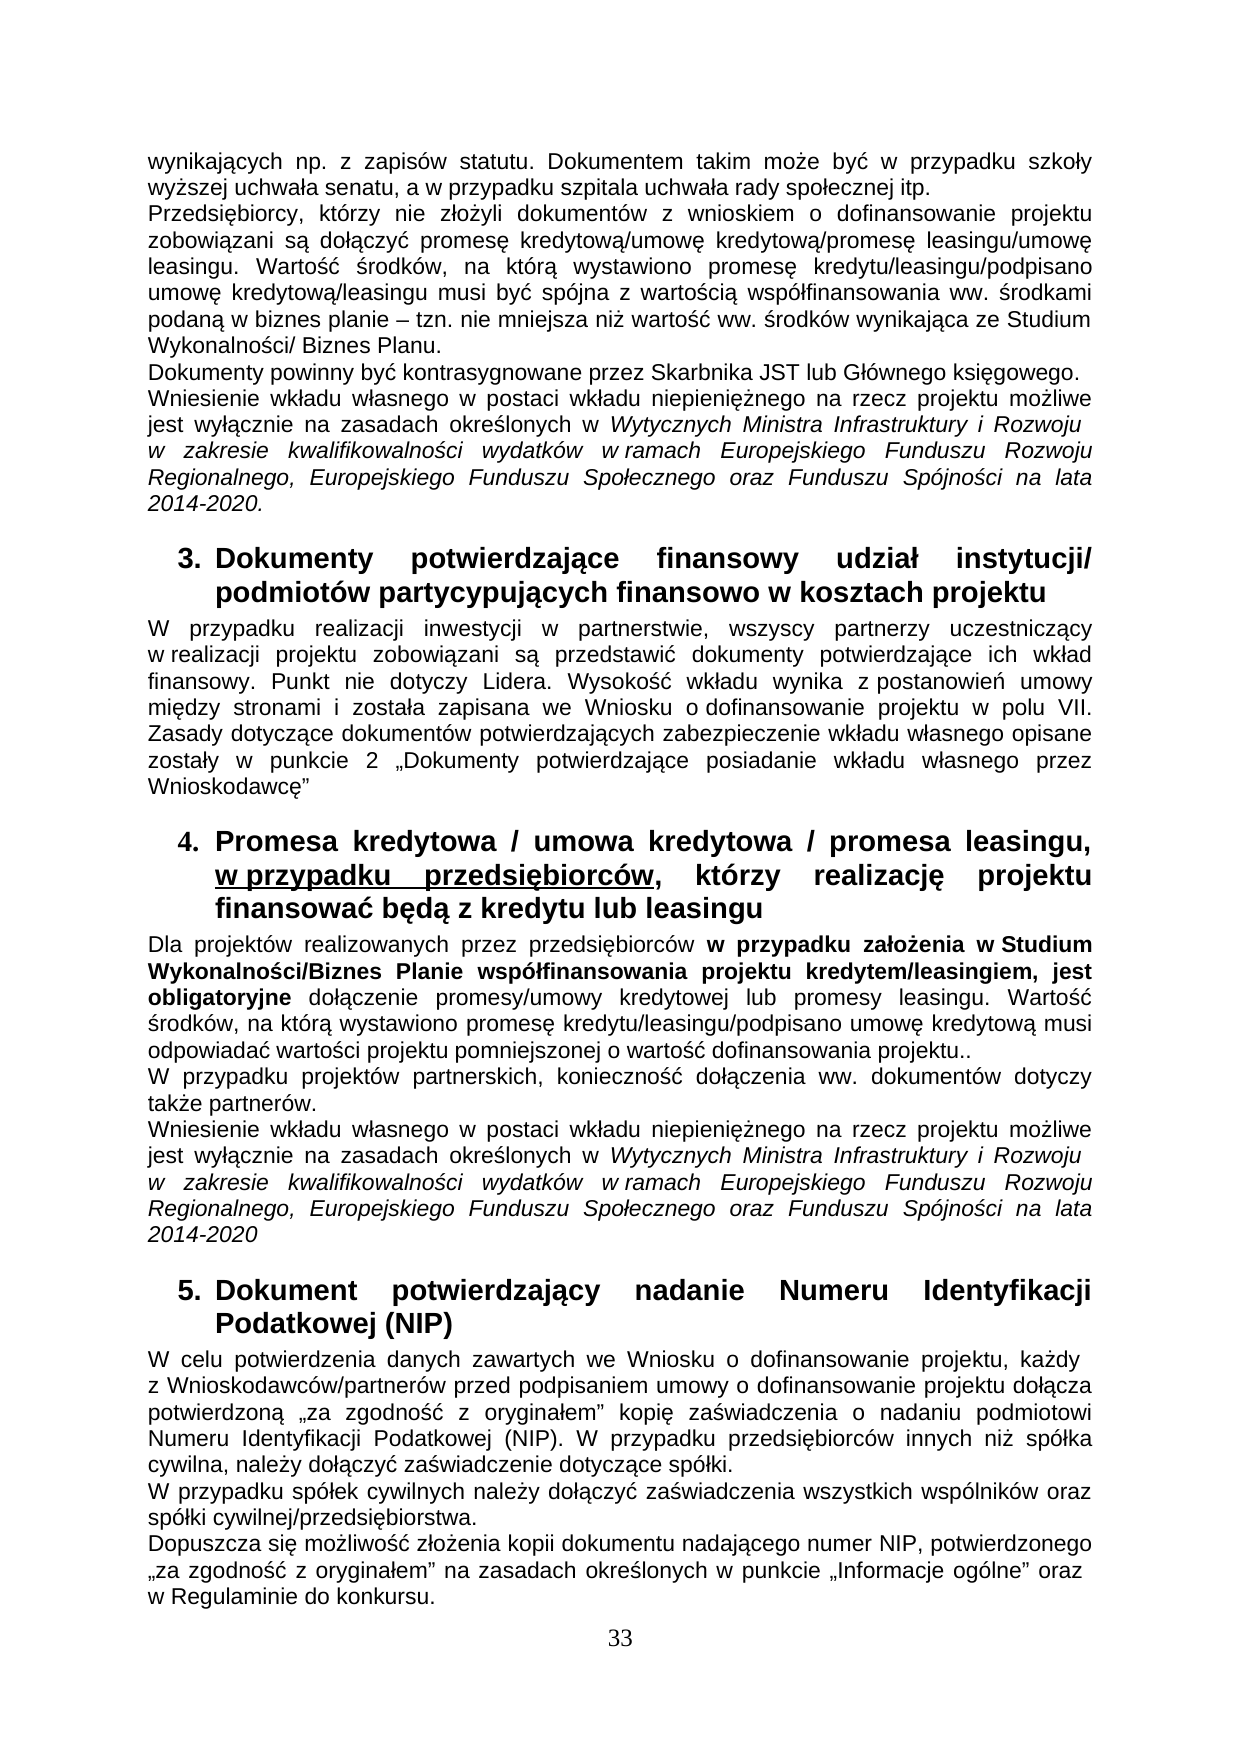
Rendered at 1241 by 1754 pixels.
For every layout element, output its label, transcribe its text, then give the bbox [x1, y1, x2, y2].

text W przypadku realizacji inwestycji w partnerstwie, wszyscy partnerzy uczestniczący w realizacji projektu zobowiązani są przedstawić dokumenty potwierdzające ich wkład finansowy. Punkt nie dotyczy Lidera. Wysokość wkładu wynika z postanowień umowy między stronami i została zapisana we Wniosku o dofinansowanie projektu w polu VII. Zasady dotyczące dokumentów potwierdzających zabezpieczenie wkładu własnego opisane zostały w punkcie 2 „Dokumenty potwierdzające posiadanie wkładu własnego przez Wnioskodawcę” [148, 615, 1093, 799]
text W przypadku projektów partnerskich, konieczność dołączenia ww. dokumentów dotyczy także partnerów. [148, 1063, 1093, 1116]
subtitle Dokument potwierdzający nadanie Numeru Identyfikacji Podatkowej (NIP) [177, 1273, 1093, 1340]
text Wniesienie wkładu własnego w postaci wkładu niepieniężnego na rzecz projektu możliwe jest wyłącznie na zasadach określonych w Wytycznych Ministra Infrastruktury i Rozwoju w zakresie kwalifikowalności wydatków w ramach Europejskiego Funduszu Rozwoju Regionalnego, Europejskiego Funduszu Społecznego oraz Funduszu Spójności na lata 2014-2020 [148, 1116, 1093, 1248]
text Przedsiębiorcy, którzy nie złożyli dokumentów z wnioskiem o dofinansowanie projektu zobowiązani są dołączyć promesę kredytową/umowę kredytową/promesę leasingu/umowę leasingu. Wartość środków, na którą wystawiono promesę kredytu/leasingu/podpisano umowę kredytową/leasingu musi być spójna z wartością współfinansowania ww. środkami podaną w biznes planie – tzn. nie mniejsza niż wartość ww. środków wynikająca ze Studium Wykonalności/ Biznes Planu. [148, 200, 1093, 358]
text W przypadku spółek cywilnych należy dołączyć zaświadczenia wszystkich wspólników oraz spółki cywilnej/przedsiębiorstwa. [148, 1478, 1093, 1530]
list Dokumenty potwierdzające finansowy udział instytucji/ podmiotów partycypujących finansowo w kosztach projektu [177, 542, 1093, 609]
text Dopuszcza się możliwość złożenia kopii dokumentu nadającego numer NIP, potwierdzonego „za zgodność z oryginałem” na zasadach określonych w punkcie „Informacje ogólne” oraz w Regulaminie do konkursu. [148, 1530, 1093, 1609]
text Dokumenty powinny być kontrasygnowane przez Skarbnika JST lub Głównego księgowego. [148, 358, 1093, 385]
text Wniesienie wkładu własnego w postaci wkładu niepieniężnego na rzecz projektu możliwe jest wyłącznie na zasadach określonych w Wytycznych Ministra Infrastruktury i Rozwoju w zakresie kwalifikowalności wydatków w ramach Europejskiego Funduszu Rozwoju Regionalnego, Europejskiego Funduszu Społecznego oraz Funduszu Spójności na lata 2014-2020. [148, 385, 1093, 517]
text W celu potwierdzenia danych zawartych we Wniosku o dofinansowanie projektu, każdy z Wnioskodawców/partnerów przed podpisaniem umowy o dofinansowanie projektu dołącza potwierdzoną „za zgodność z oryginałem” kopię zaświadczenia o nadaniu podmiotowi Numeru Identyfikacji Podatkowej (NIP). W przypadku przedsiębiorców innych niż spółka cywilna, należy dołączyć zaświadczenie dotyczące spółki. [148, 1346, 1093, 1478]
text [148, 148, 1093, 200]
text Dla projektów realizowanych przez przedsiębiorców w przypadku założenia w Studium Wykonalności/Biznes Planie współfinansowania projektu kredytem/leasingiem, jest obligatoryjne dołączenie promesy/umowy kredytowej lub promesy leasingu. Wartość środków, na którą wystawiono promesę kredytu/leasingu/podpisano umowę kredytową musi odpowiadać wartości projektu pomniejszonej o wartość dofinansowania projektu.. [148, 931, 1093, 1063]
subtitle Promesa kredytowa / umowa kredytowa / promesa leasingu, w przypadku przedsiębiorców, którzy realizację projektu finansować będą z kredytu lub leasingu [177, 824, 1093, 925]
